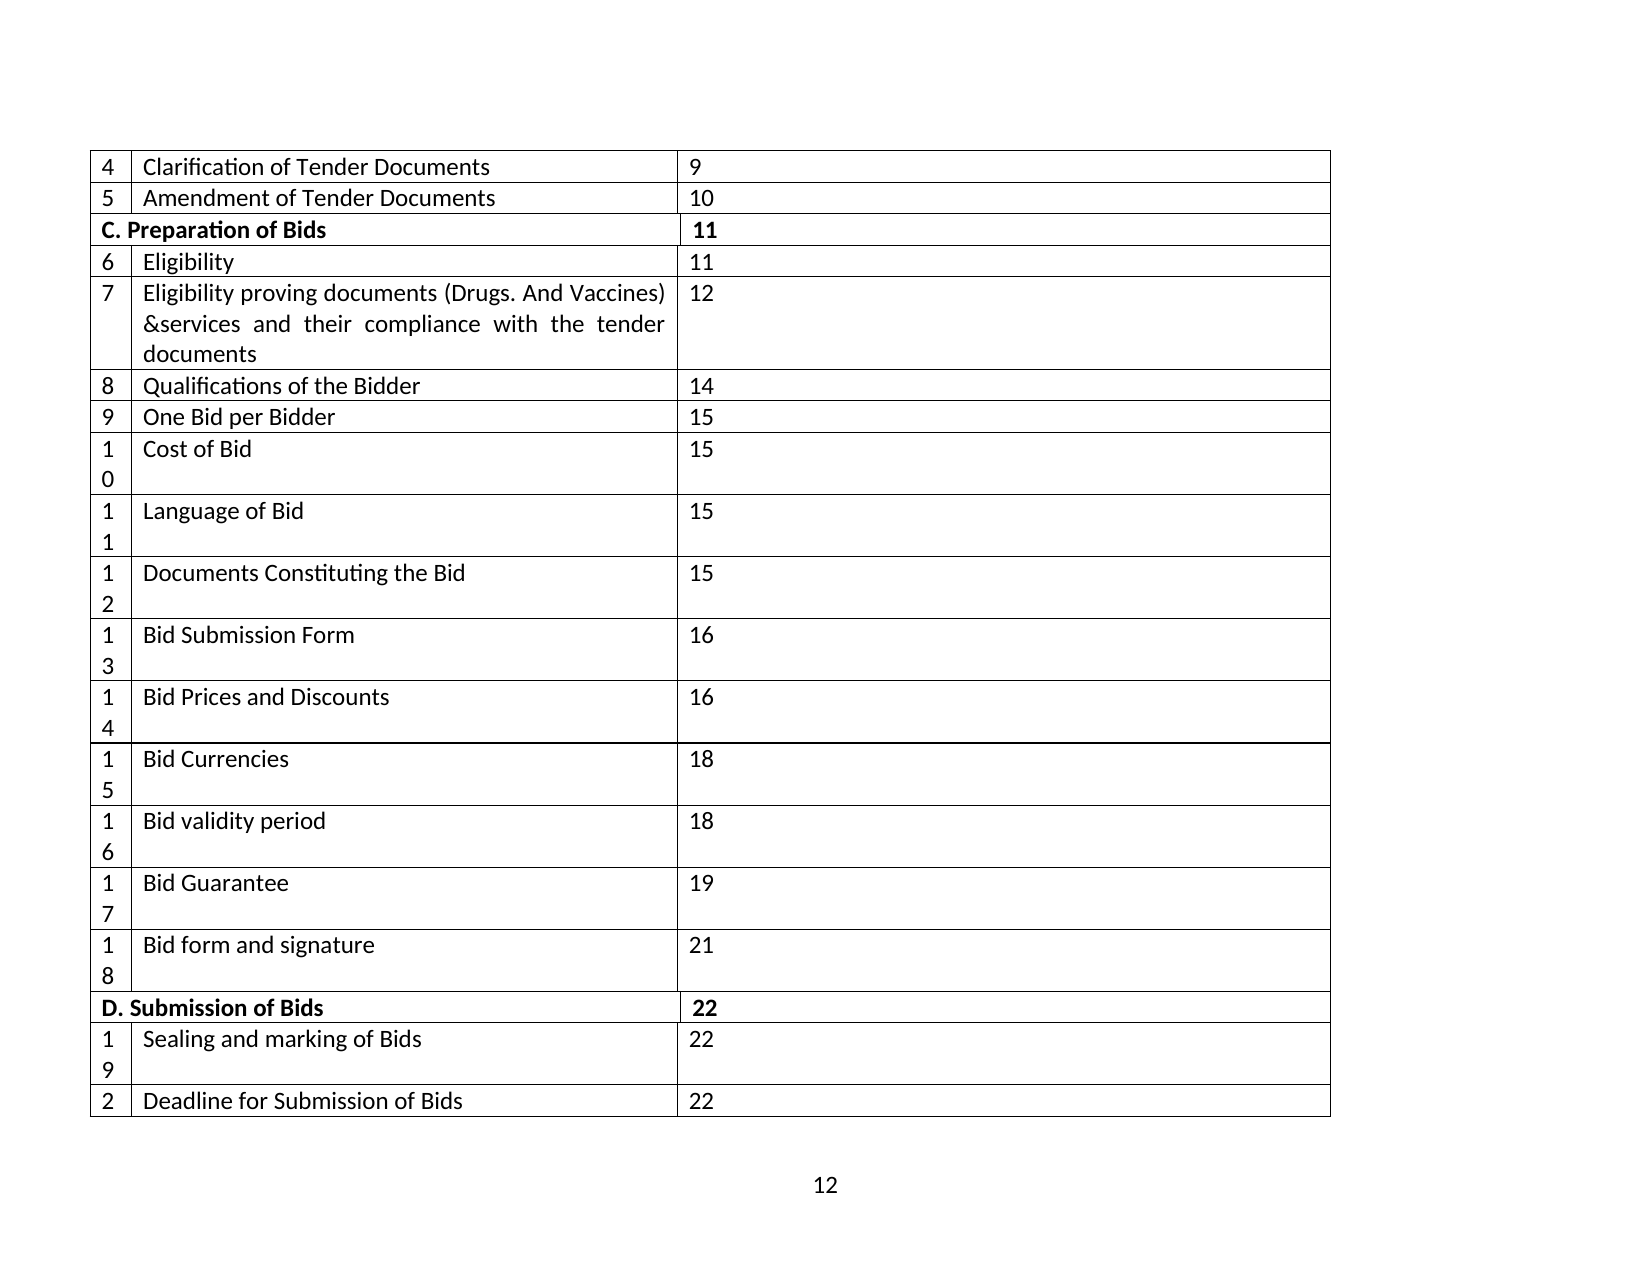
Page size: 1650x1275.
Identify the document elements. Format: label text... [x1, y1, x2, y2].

table_cell Cost of Bid [132, 433, 677, 494]
table_cell 9 [91, 401, 131, 432]
table_cell 15 [678, 557, 1330, 618]
table_cell 15 [678, 433, 1330, 494]
table_cell 19 [678, 868, 1330, 929]
table_cell Bid Guarantee [132, 868, 677, 929]
table_cell 16 [91, 806, 131, 867]
table_cell Sealing and marking of Bids [132, 1023, 677, 1084]
table_cell 21 [678, 930, 1330, 991]
table_cell 10 [91, 433, 131, 494]
table_cell 6 [91, 246, 131, 276]
table_cell 15 [678, 495, 1330, 556]
table_cell 16 [678, 619, 1330, 680]
table_cell 18 [678, 806, 1330, 867]
table_cell 17 [91, 868, 131, 929]
table_cell Qualifications of the Bidder [132, 370, 677, 400]
table_cell 11 [681, 214, 1330, 245]
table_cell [132, 1085, 677, 1116]
table_cell 15 [91, 744, 131, 804]
table_cell 19 [91, 1023, 131, 1084]
table_cell C. Preparation of Bids [91, 214, 680, 245]
table_cell 22 [678, 1023, 1330, 1084]
table_cell Bid Currencies [132, 744, 677, 804]
table_cell 11 [91, 495, 131, 556]
table_cell Documents Constituting the Bid [132, 557, 677, 618]
table_cell 20 [91, 1085, 131, 1116]
table_cell 18 [91, 930, 131, 991]
table_cell D. Submission of Bids [91, 992, 680, 1022]
table_cell 22 [681, 992, 1330, 1022]
table_cell One Bid per Bidder [132, 401, 677, 432]
table_cell 13 [91, 619, 131, 680]
table_cell 14 [91, 681, 131, 742]
table_cell Bid Submission Form [132, 619, 677, 680]
table_cell Bid form and signature [132, 930, 677, 991]
table_cell Bid validity period [132, 806, 677, 867]
table_cell 11 [678, 246, 1330, 276]
table_cell 14 [678, 370, 1330, 400]
table_cell 10 [678, 183, 1330, 213]
table_cell 8 [91, 370, 131, 400]
table_cell 22 [678, 1085, 1330, 1116]
table_cell 4 [91, 151, 131, 182]
table_cell Clarification of Tender Documents [132, 151, 677, 182]
table_cell 9 [678, 151, 1330, 182]
table_cell Eligibility [132, 246, 677, 276]
table_cell 12 [91, 557, 131, 618]
table_cell 12 [678, 277, 1330, 369]
table_cell 7 [91, 277, 131, 369]
table_cell Language of Bid [132, 495, 677, 556]
table_cell 5 [91, 183, 131, 213]
table_cell Eligibility proving documents (Drugs. And Vaccines) &services and their compliance with the tender documents [132, 277, 677, 369]
table_cell 16 [678, 681, 1330, 742]
table_cell Bid Prices and Discounts [132, 681, 677, 742]
table_cell 18 [678, 744, 1330, 804]
table_cell Amendment of Tender Documents [132, 183, 677, 213]
table_cell 15 [678, 401, 1330, 432]
